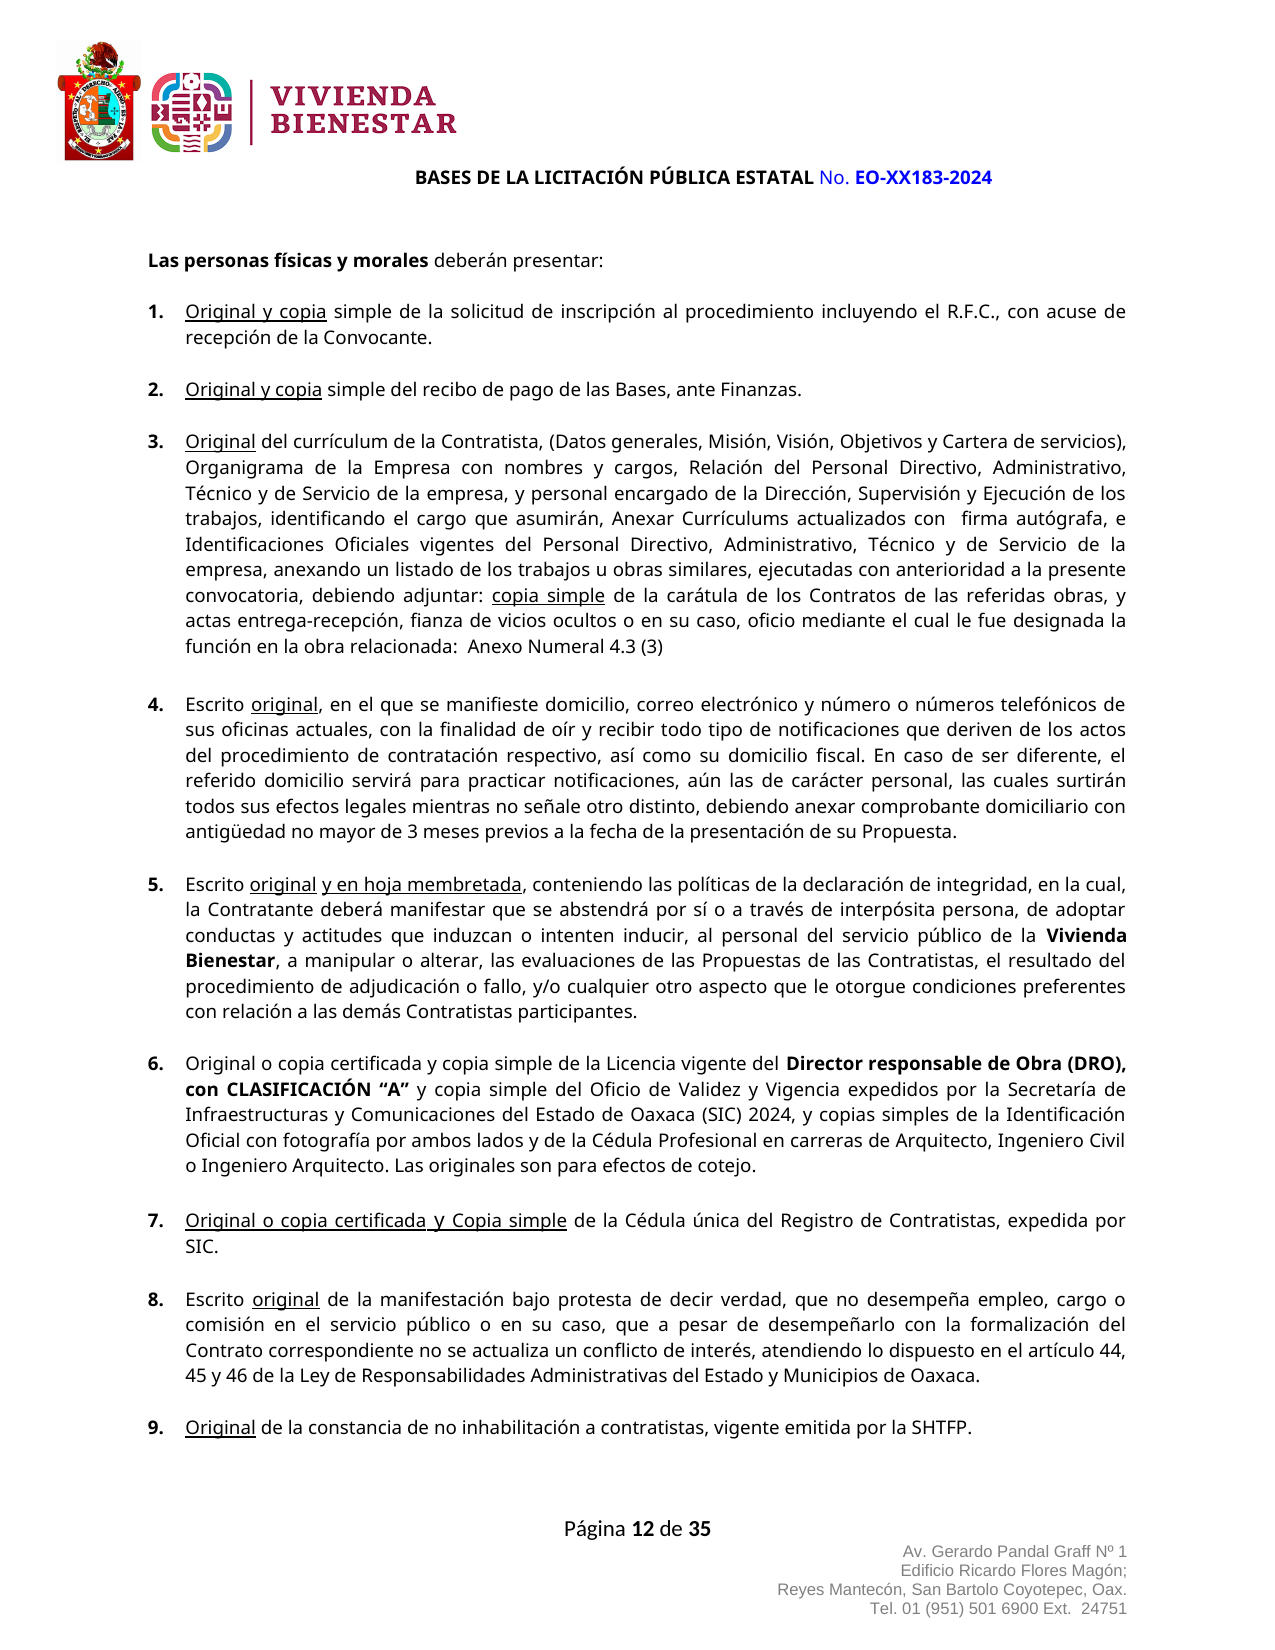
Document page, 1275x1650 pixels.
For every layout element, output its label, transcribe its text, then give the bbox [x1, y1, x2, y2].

list Original o copia certificada y copia simple de la Licencia vigente del Director responsable de Obra (DRO), con CLASIFICACIÓN “A” y copia simple del Oficio de Validez y Vigencia expedidos por la Secretaría de Infraestructuras y Comunicaciones del Estado de Oaxaca (SIC) 2024, y copias simples de la Identificación Oficial con fotografía por ambos lados y de la Cédula Profesional en carreras de Arquitecto, Ingeniero Civil o Ingeniero Arquitecto. Las originales son para efectos de cotejo. [148, 1051, 1127, 1178]
picture [147, 64, 473, 161]
list Original de la constancia de no inhabilitación a contratistas, vigente emitida por la SHTFP. [148, 1415, 1127, 1440]
text Las personas físicas y morales deberán presentar: [148, 247, 1127, 272]
list Escrito original, en el que se manifieste domicilio, correo electrónico y número o números telefónicos de sus oficinas actuales, con la finalidad de oír y recibir todo tipo de notificaciones que deriven de los actos del procedimiento de contratación respectivo, así como su domicilio fiscal. En caso de ser diferente, el referido domicilio servirá para practicar notificaciones, aún las de carácter personal, las cuales surtirán todos sus efectos legales mientras no señale otro distinto, debiendo anexar comprobante domiciliario con antigüedad no mayor de 3 meses previos a la fecha de la presentación de su Propuesta. [148, 691, 1127, 844]
list Original del currículum de la Contratista, (Datos generales, Misión, Visión, Objetivos y Cartera de servicios), Organigrama de la Empresa con nombres y cargos, Relación del Personal Directivo, Administrativo, Técnico y de Servicio de la empresa, y personal encargado de la Dirección, Supervisión y Ejecución de los trabajos, identificando el cargo que asumirán, Anexar Currículums actualizados con firma autógrafa, e Identificaciones Oficiales vigentes del Personal Directivo, Administrativo, Técnico y de Servicio de la empresa, anexando un listado de los trabajos u obras similares, ejecutadas con anterioridad a la presente convocatoria, debiendo adjuntar: copia simple de la carátula de los Contratos de las referidas obras, y actas entrega-recepción, fianza de vicios ocultos o en su caso, oficio mediante el cual le fue designada la función en la obra relacionada: Anexo Numeral 4.3 (3) [148, 429, 1127, 658]
list Original y copia simple de la solicitud de inscripción al procedimiento incluyendo el R.F.C., con acuse de recepción de la Convocante. [148, 299, 1127, 350]
list Original y copia simple del recibo de pago de las Bases, ante Finanzas. [148, 376, 1127, 402]
picture [55, 41, 143, 163]
list Escrito original y en hoja membretada, conteniendo las políticas de la declaración de integridad, en la cual, la Contratante deberá manifestar que se abstendrá por sí o a través de interpósita persona, de adoptar conductas y actitudes que induzcan o intenten inducir, al personal del servicio público de la Vivienda Bienestar, a manipular o alterar, las evaluaciones de las Propuestas de las Contratistas, el resultado del procedimiento de adjudicación o fallo, y/o cualquier otro aspecto que le otorgue condiciones preferentes con relación a las demás Contratistas participantes. [148, 871, 1127, 1024]
list Escrito original de la manifestación bajo protesta de decir verdad, que no desempeña empleo, cargo o comisión en el servicio público o en su caso, que a pesar de desempeñarlo con la formalización del Contrato correspondiente no se actualiza un conflicto de interés, atendiendo lo dispuesto en el artículo 44, 45 y 46 de la Ley de Responsabilidades Administrativas del Estado y Municipios de Oaxaca. [148, 1286, 1127, 1388]
list Original o copia certificada y Copia simple de la Cédula única del Registro de Contratistas, expedida por SIC. [148, 1205, 1127, 1259]
